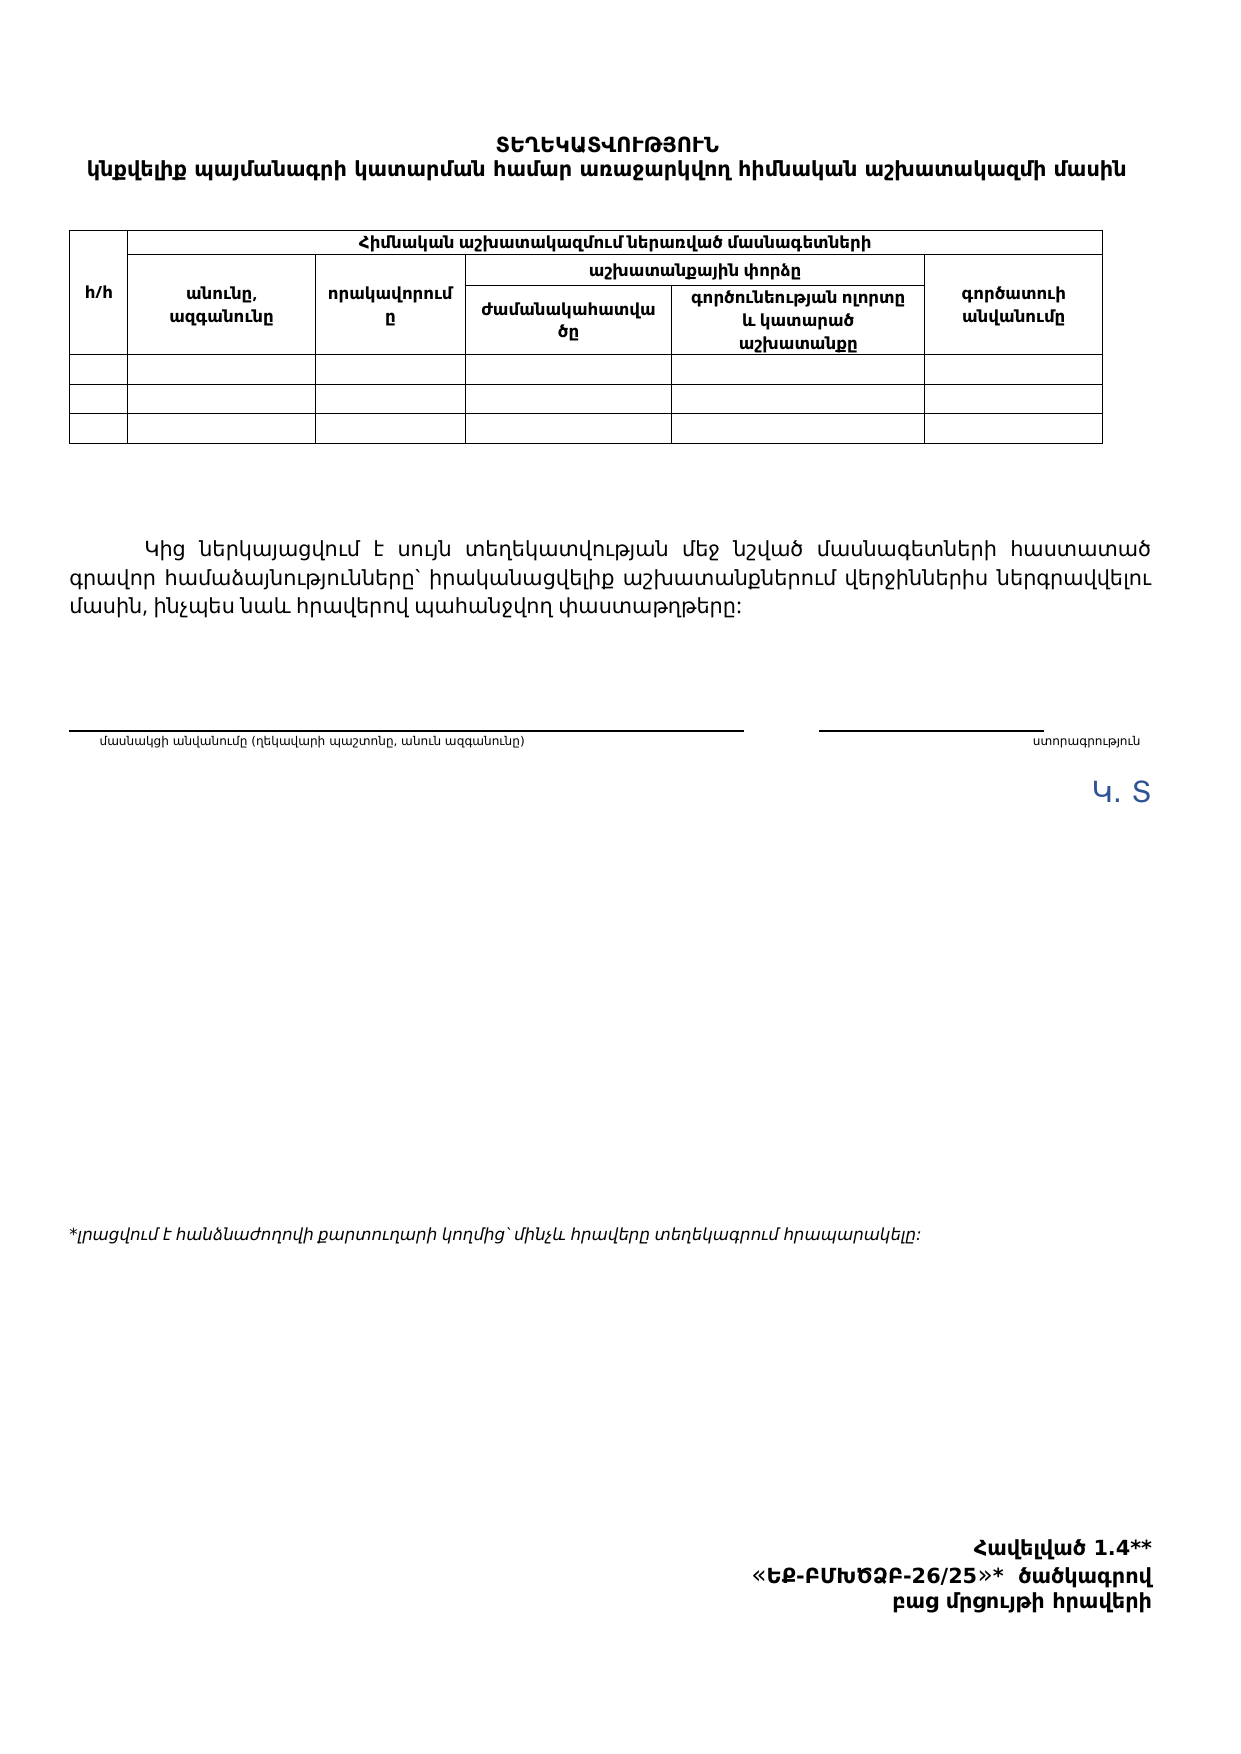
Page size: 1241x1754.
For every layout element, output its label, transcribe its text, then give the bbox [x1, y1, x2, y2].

subtitle Կ. Տ [69, 775, 1152, 809]
text Հավելված 1.4** [69, 1536, 1152, 1560]
table_cell [466, 414, 671, 443]
text *լրացվում է հանձնաժողովի քարտուղարի կողմից` մինչև հրավերը տեղեկագրում հրապարակելը: [69, 1222, 1152, 1245]
text ՏԵՂԵԿԱՏՎՈՒԹՅՈՒՆ [62, 133, 1152, 157]
table_cell գործատուի անվանումը [925, 255, 1102, 354]
table_cell աշխատանքային փորձը [466, 255, 924, 285]
table_cell [925, 355, 1102, 384]
table_header Հիմնական աշխատակազմում ներառված մասնագետների [128, 231, 1102, 254]
table_header հ/հ [70, 231, 127, 354]
text մասնակցի անվանումը (ղեկավարի պաշտոնը, անուն ազգանունը) ստորագրություն [69, 734, 1152, 758]
text «ԵՔ-ԲՄԽԾՁԲ-26/25»* ծածկագրով [69, 1560, 1152, 1589]
table_cell [672, 385, 924, 413]
text բաց մրցույթի հրավերի [69, 1589, 1152, 1614]
text կնքվելիք պայմանագրի կատարման համար առաջարկվող հիմնական աշխատակազմի մասին [62, 157, 1152, 181]
table_cell ժամանակահատվածը [466, 286, 671, 354]
table_cell [925, 414, 1102, 443]
table_cell [70, 355, 127, 384]
table_cell գործունեության ոլորտը և կատարած աշխատանքը [672, 286, 924, 354]
table_cell անունը, ազգանունը [128, 255, 315, 354]
table_cell [128, 355, 315, 384]
table_cell [672, 414, 924, 443]
table_cell որակավորումը [316, 255, 465, 354]
table_cell [672, 355, 924, 384]
table_cell [128, 414, 315, 443]
table_cell [70, 414, 127, 443]
table_cell [466, 385, 671, 413]
table_cell [316, 355, 465, 384]
table_cell [925, 385, 1102, 413]
text Կից ներկայացվում է սույն տեղեկատվության մեջ նշված մասնագետների հաստատած գրավոր համաձայնությունները` իրականացվելիք աշխատանքներում վերջիններիս ներգրավվելու մասին, ինչպես նաև հրավերով պահանջվող փաստաթղթերը: [69, 534, 1152, 620]
table_cell [128, 385, 315, 413]
table_cell [316, 414, 465, 443]
table_cell [466, 355, 671, 384]
table_cell [316, 385, 465, 413]
table_cell [70, 385, 127, 413]
